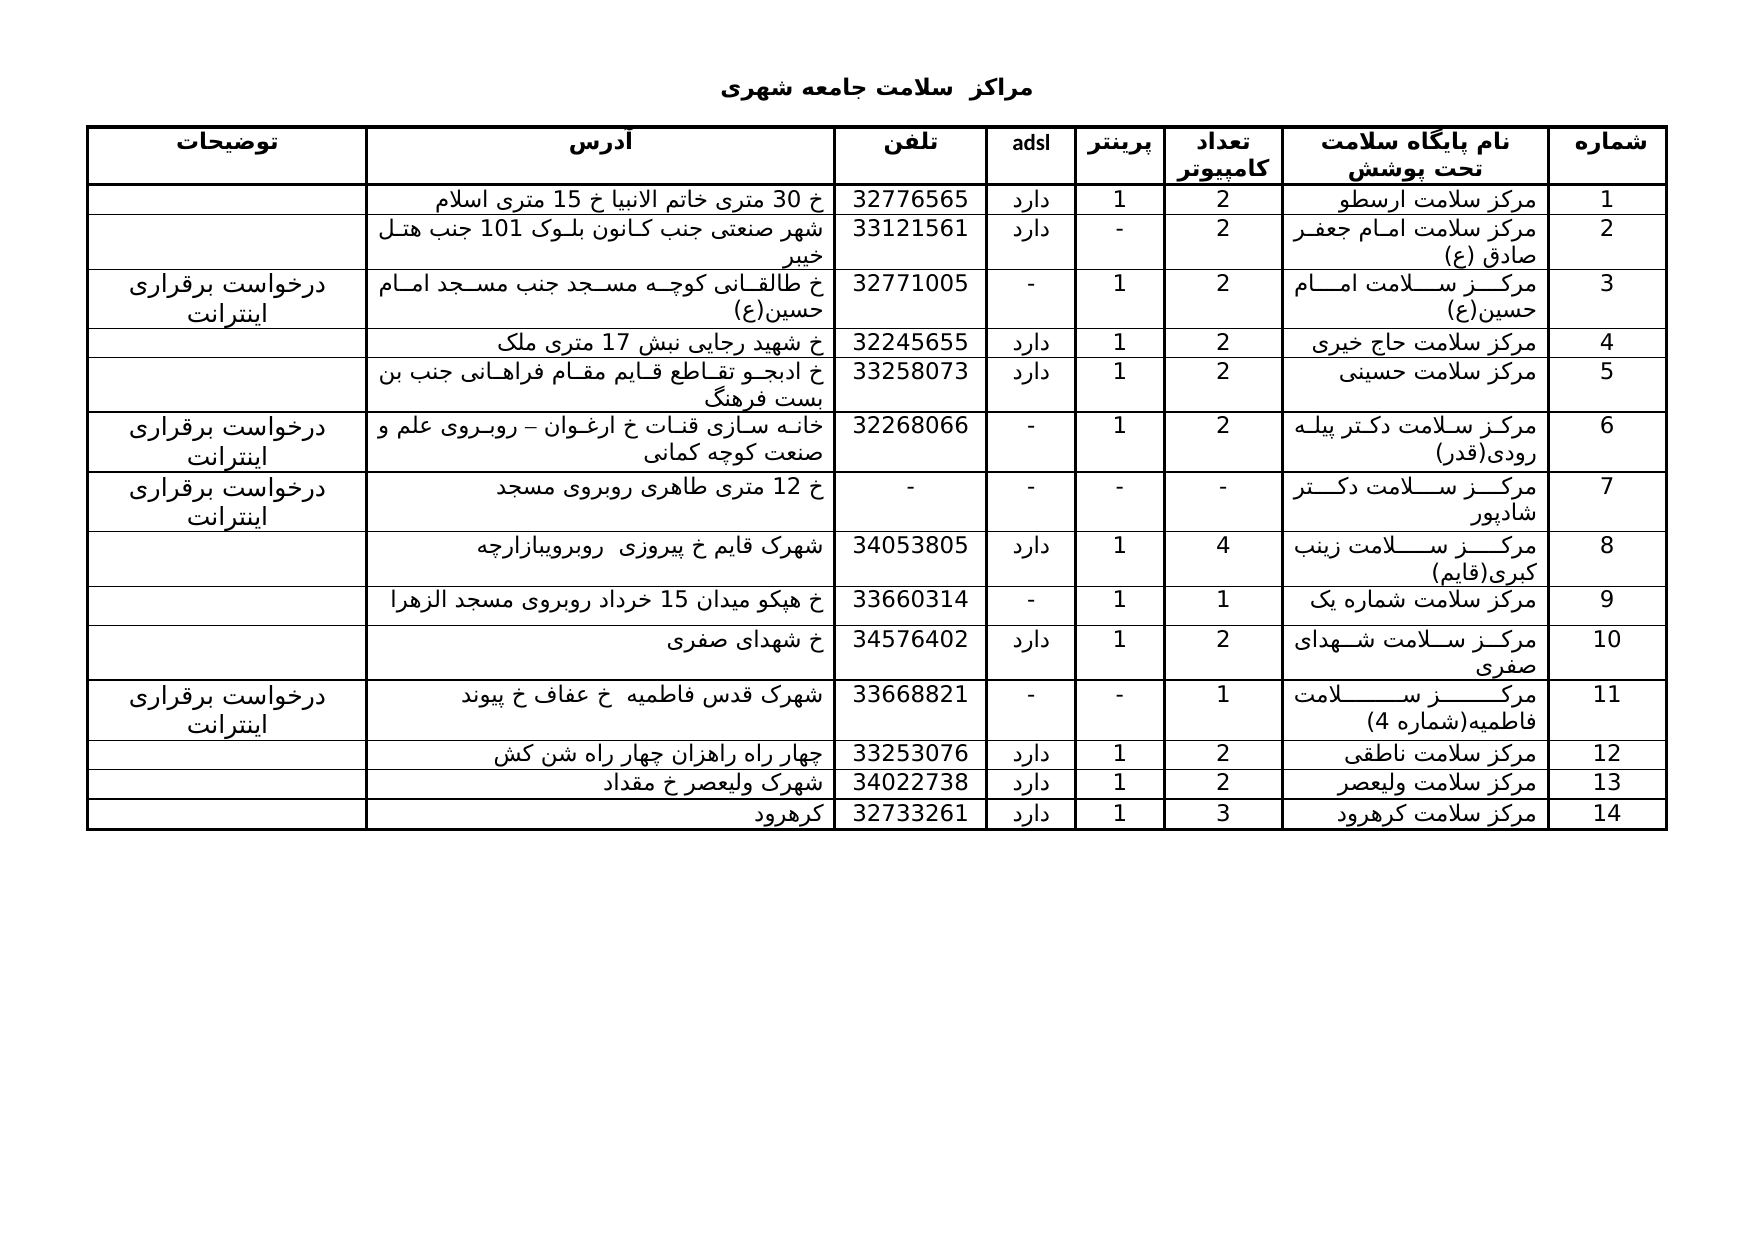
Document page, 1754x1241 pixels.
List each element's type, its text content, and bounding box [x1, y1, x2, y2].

table_cell - [1077, 681, 1163, 739]
table_cell 34576402 [836, 626, 985, 679]
table_cell شهرک ولیعصر خ مقداد [368, 770, 833, 798]
table_cell مرکز سلامت فاطمیه(شماره 4) [1284, 681, 1547, 739]
table_cell خ ادبجو تقاطع قایم مقام فراهانی جنب بن بست فرهنگ [368, 358, 833, 411]
table_cell 2 [1166, 270, 1281, 328]
table_cell 2 [1166, 358, 1281, 411]
table_cell 34022738 [836, 770, 985, 798]
table_cell دارد [988, 626, 1074, 679]
table_cell خ طالقانی کوچه مسجد جنب مسجد امام حسین(ع) [368, 270, 833, 328]
table_cell درخواست برقراری اینترانت [89, 413, 365, 471]
table_cell دارد [988, 741, 1074, 768]
table_cell - [988, 681, 1074, 739]
table_cell 4 [1550, 329, 1665, 357]
table_cell 32268066 [836, 413, 985, 471]
table_cell 11 [1550, 681, 1665, 739]
table_cell خ هپکو میدان 15 خرداد روبروی مسجد الزهرا [368, 587, 833, 625]
table_cell 1 [1550, 186, 1665, 214]
table_cell 33258073 [836, 358, 985, 411]
table_cell 1 [1077, 329, 1163, 357]
table_cell [89, 358, 365, 411]
table_cell [89, 587, 365, 625]
table_cell خانه سازی قنات خ ارغوان – روبروی علم و صنعت کوچه کمانی [368, 413, 833, 471]
table_cell 5 [1550, 358, 1665, 411]
table_cell [89, 800, 365, 828]
table_cell مرکز سلامت حاج خیری [1284, 329, 1547, 357]
table_cell [89, 186, 365, 214]
table_cell شهر صنعتی جنب کانون بلوک 101 جنب هتل خیبر [368, 215, 833, 269]
table_header توضیحات [89, 129, 365, 183]
table_cell 34053805 [836, 532, 985, 586]
table_cell مرکز سلامت شهدای صفری [1284, 626, 1547, 679]
table_cell [89, 532, 365, 586]
table_cell 32733261 [836, 800, 985, 828]
table_cell 2 [1166, 186, 1281, 214]
table_cell 3 [1550, 270, 1665, 328]
table_cell مرکز سلامت امام حسین(ع) [1284, 270, 1547, 328]
text مراکز سلامت جامعه شهری [150, 74, 1604, 101]
table_cell 1 [1077, 626, 1163, 679]
table_cell 1 [1077, 770, 1163, 798]
table_cell 1 [1077, 186, 1163, 214]
table_cell دارد [988, 800, 1074, 828]
table_cell خ شهید رجایی نبش 17 متری ملک [368, 329, 833, 357]
table_cell دارد [988, 329, 1074, 357]
table_cell شهرک قایم خ پیروزی روبرویبازارچه [368, 532, 833, 586]
table_cell 2 [1550, 215, 1665, 269]
table_cell 33121561 [836, 215, 985, 269]
table_cell 1 [1166, 587, 1281, 625]
table_cell 32245655 [836, 329, 985, 357]
table_cell - [1077, 215, 1163, 269]
table_cell خ 12 متری طاهری روبروی مسجد [368, 473, 833, 531]
table_cell 6 [1550, 413, 1665, 471]
table_cell مرکز سلامت ارسطو [1284, 186, 1547, 214]
table_cell مرکز سلامت ولیعصر [1284, 770, 1547, 798]
table_cell - [988, 270, 1074, 328]
table_header تلفن [836, 129, 985, 183]
table_cell 1 [1077, 358, 1163, 411]
table_header تعداد کامپیوتر [1166, 129, 1281, 183]
table_header شماره [1550, 129, 1665, 183]
table_cell 32771005 [836, 270, 985, 328]
table_cell [89, 741, 365, 768]
table_cell - [1166, 473, 1281, 531]
table_cell [89, 626, 365, 679]
table_cell [89, 770, 365, 798]
table_cell - [988, 473, 1074, 531]
table_cell دارد [988, 186, 1074, 214]
table_cell 33668821 [836, 681, 985, 739]
table_cell 14 [1550, 800, 1665, 828]
table_cell 3 [1166, 800, 1281, 828]
table_cell دارد [988, 532, 1074, 586]
table_cell 1 [1166, 681, 1281, 739]
table_cell 1 [1077, 587, 1163, 625]
table_cell [89, 329, 365, 357]
table_cell 1 [1077, 741, 1163, 768]
table_cell - [988, 587, 1074, 625]
table_cell مرکز سلامت ناطقی [1284, 741, 1547, 768]
table_cell مرکز سلامت دکتر شادپور [1284, 473, 1547, 531]
table_cell 10 [1550, 626, 1665, 679]
table_cell 2 [1166, 329, 1281, 357]
table_cell 2 [1166, 770, 1281, 798]
table_cell 12 [1550, 741, 1665, 768]
table_cell شهرک قدس فاطمیه خ عفاف خ پیوند [368, 681, 833, 739]
table_cell 2 [1166, 626, 1281, 679]
table_cell 33253076 [836, 741, 985, 768]
table_cell 4 [1166, 532, 1281, 586]
table_cell - [988, 413, 1074, 471]
table_cell - [836, 473, 985, 531]
table_cell 7 [1550, 473, 1665, 531]
table_cell مرکز سلامت دکتر پیله رودی(قدر) [1284, 413, 1547, 471]
table_header پرینتر [1077, 129, 1163, 183]
table_cell درخواست برقراری اینترانت [89, 270, 365, 328]
table_cell خ 30 متری خاتم الانبیا خ 15 متری اسلام [368, 186, 833, 214]
table_header نام پایگاه سلامت تحت پوشش [1284, 129, 1547, 183]
table_cell خ شهدای صفری [368, 626, 833, 679]
table_cell مرکز سلامت شماره یک [1284, 587, 1547, 625]
table_cell درخواست برقراری اینترانت [89, 473, 365, 531]
table_cell [89, 215, 365, 269]
table_cell 1 [1077, 270, 1163, 328]
table_cell 2 [1166, 413, 1281, 471]
table_cell کرهرود [368, 800, 833, 828]
table_cell 2 [1166, 215, 1281, 269]
table_cell دارد [988, 215, 1074, 269]
table_header adsl [988, 129, 1074, 183]
table_cell دارد [988, 770, 1074, 798]
table_cell مرکز سلامت امام جعفر صادق (ع) [1284, 215, 1547, 269]
table_cell 9 [1550, 587, 1665, 625]
table_cell 33660314 [836, 587, 985, 625]
table_cell مرکز سلامت کرهرود [1284, 800, 1547, 828]
table_cell درخواست برقراری اینترانت [89, 681, 365, 739]
table_cell 1 [1077, 413, 1163, 471]
table_cell 32776565 [836, 186, 985, 214]
table_cell - [1077, 473, 1163, 531]
table_cell 8 [1550, 532, 1665, 586]
table_cell دارد [988, 358, 1074, 411]
table_cell چهار راه راهزان چهار راه شن کش [368, 741, 833, 768]
table_cell 2 [1166, 741, 1281, 768]
table_cell 13 [1550, 770, 1665, 798]
table_cell 1 [1077, 800, 1163, 828]
table_cell مرکز سلامت زینب کبری(قایم) [1284, 532, 1547, 586]
table_cell مرکز سلامت حسینی [1284, 358, 1547, 411]
table_cell 1 [1077, 532, 1163, 586]
table_header آدرس [368, 129, 833, 183]
